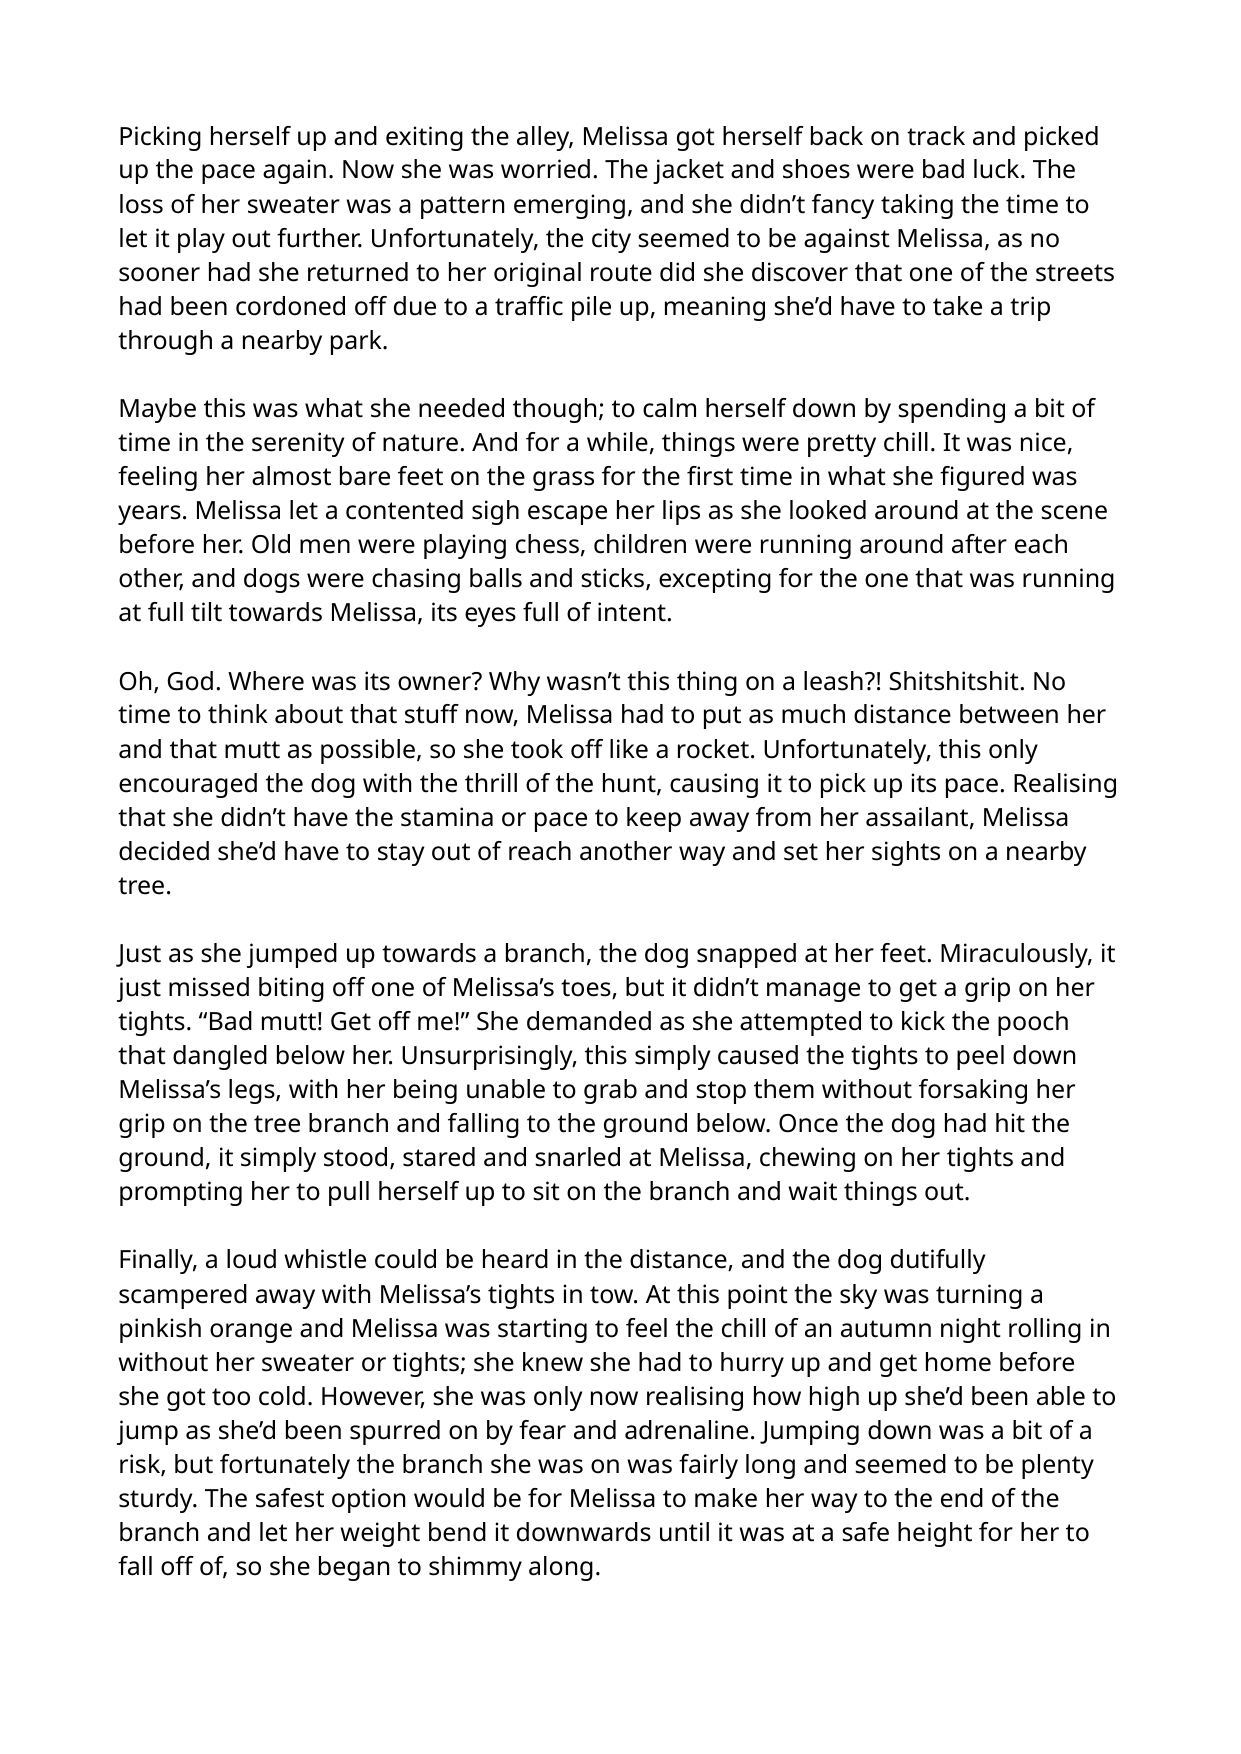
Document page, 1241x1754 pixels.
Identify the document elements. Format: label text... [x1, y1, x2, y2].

text Just as she jumped up towards a branch, the dog snapped at her feet. Miraculously, it just missed biting off one of Melissa’s toes, but it didn’t manage to get a grip on her tights. “Bad mutt! Get off me!” She demanded as she attempted to kick the pooch that dangled below her. Unsurprisingly, this simply caused the tights to peel down Melissa’s legs, with her being unable to grab and stop them without forsaking her grip on the tree branch and falling to the ground below. Once the dog had hit the ground, it simply stood, stared and snarled at Melissa, chewing on her tights and prompting her to pull herself up to sit on the branch and wait things out. [118, 936, 1122, 1208]
text Maybe this was what she needed though; to calm herself down by spending a bit of time in the serenity of nature. And for a while, things were pretty chill. It was nice, feeling her almost bare feet on the grass for the first time in what she figured was years. Melissa let a contented sigh escape her lips as she looked around at the scene before her. Old men were playing chess, children were running around after each other, and dogs were chasing balls and sticks, excepting for the one that was running at full tilt towards Melissa, its eyes full of intent. [118, 391, 1122, 629]
text Picking herself up and exiting the alley, Melissa got herself back on track and picked up the pace again. Now she was worried. The jacket and shoes were bad luck. The loss of her sweater was a pattern emerging, and she didn’t fancy taking the time to let it play out further. Unfortunately, the city seemed to be against Melissa, as no sooner had she returned to her original route did she discover that one of the streets had been cordoned off due to a traffic pile up, meaning she’d have to take a trip through a nearby park. [118, 118, 1122, 357]
text Oh, God. Where was its owner? Why wasn’t this thing on a leash?! Shitshitshit. No time to think about that stuff now, Melissa had to put as much distance between her and that mutt as possible, so she took off like a rocket. Unfortunately, this only encouraged the dog with the thrill of the hunt, causing it to pick up its pace. Realising that she didn’t have the stamina or pace to keep away from her assailant, Melissa decided she’d have to stay out of reach another way and set her sights on a nearby tree. [118, 663, 1122, 902]
text Finally, a loud whistle could be heard in the distance, and the dog dutifully scampered away with Melissa’s tights in tow. At this point the sky was turning a pinkish orange and Melissa was starting to feel the chill of an autumn night rolling in without her sweater or tights; she knew she had to hurry up and get home before she got too cold. However, she was only now realising how high up she’d been able to jump as she’d been spurred on by fear and adrenaline. Jumping down was a bit of a risk, but fortunately the branch she was on was fairly long and seemed to be plenty sturdy. The safest option would be for Melissa to make her way to the end of the branch and let her weight bend it downwards until it was at a safe height for her to fall off of, so she began to shimmy along. [118, 1242, 1122, 1583]
